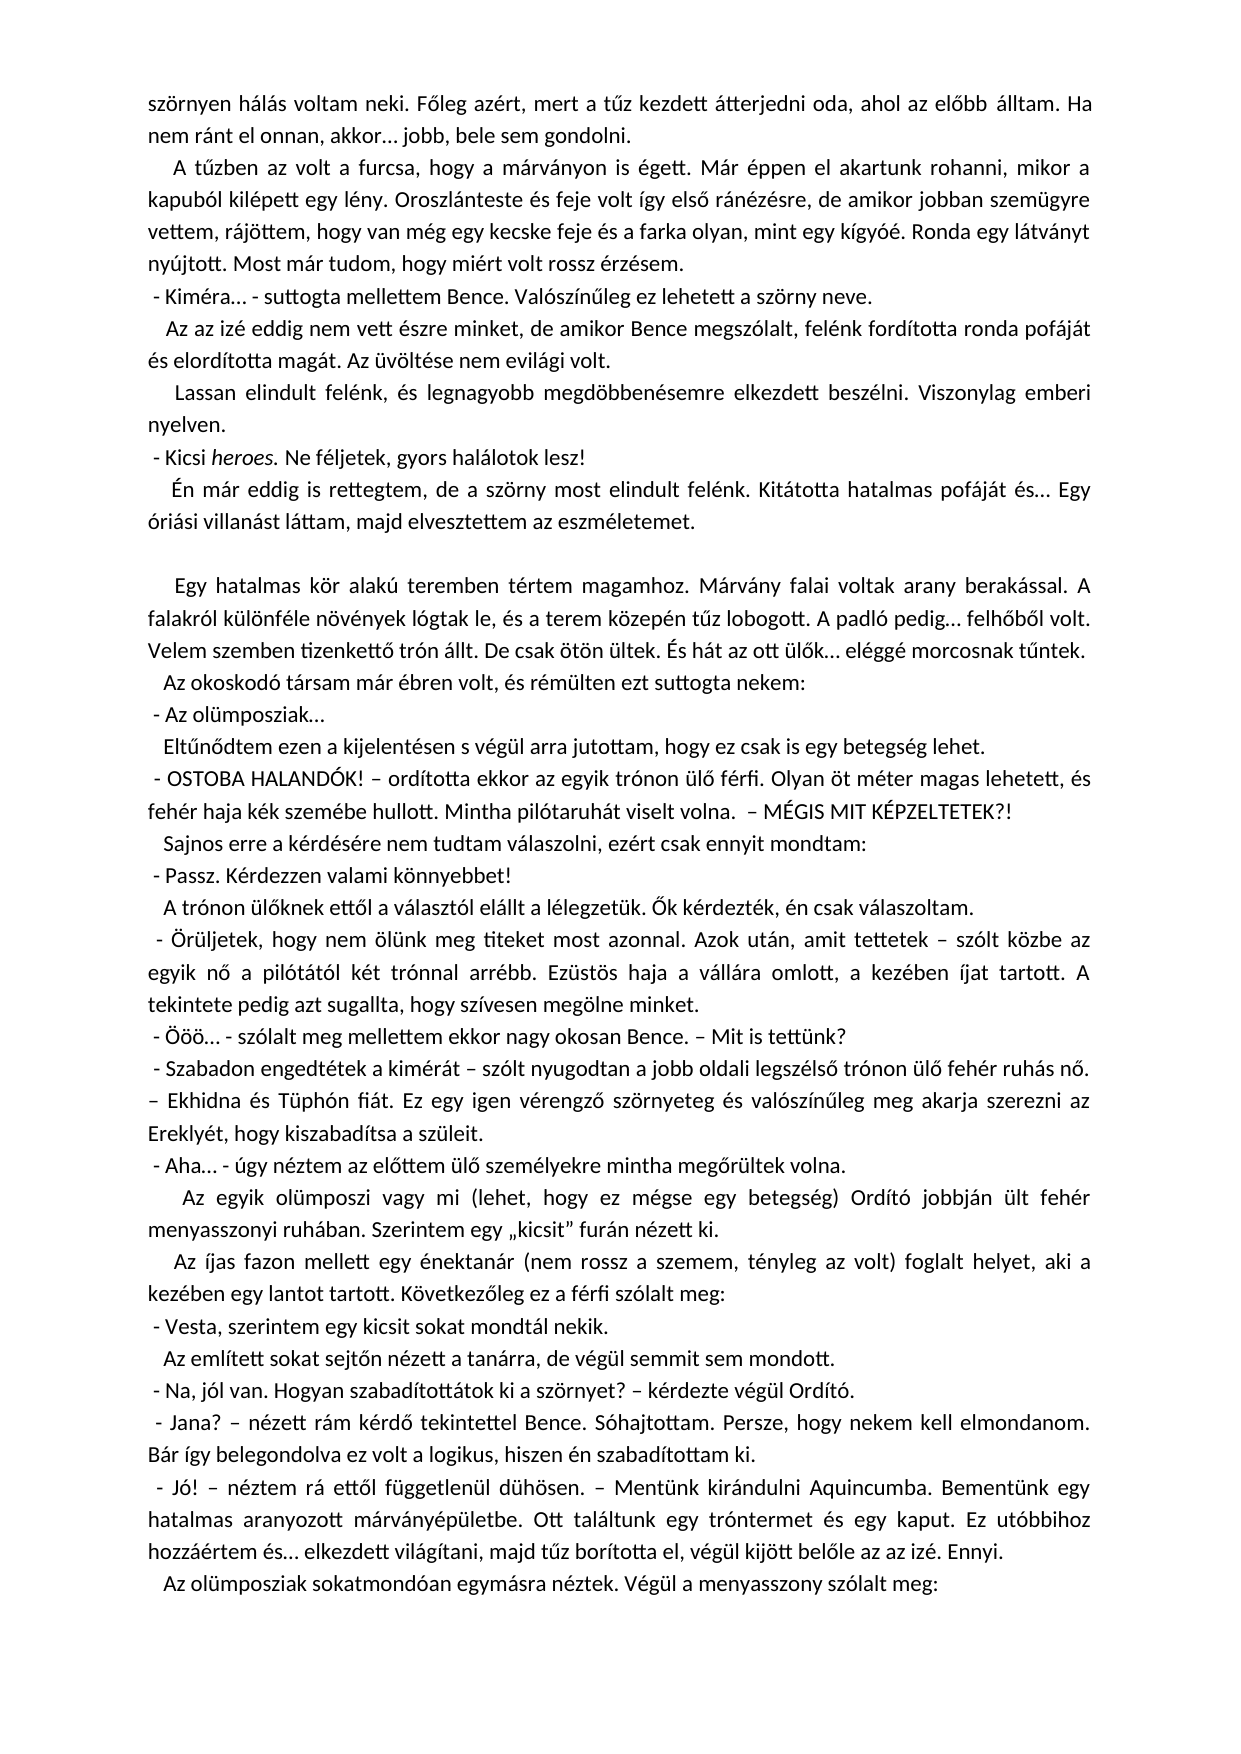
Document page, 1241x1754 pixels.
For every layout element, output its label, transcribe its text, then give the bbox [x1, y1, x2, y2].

text - Jó! – néztem rá ettől függetlenül dühösen. – Mentünk kirándulni Aquincumba. Bementünk egy hatalmas aranyozott márványépületbe. Ott találtunk egy tróntermet és egy kaput. Ez utóbbihoz hozzáértem és… elkezdett világítani, majd tűz borította el, végül kijött belőle az az izé. Ennyi. [148, 1473, 1093, 1565]
text Az olümposziak sokatmondóan egymásra néztek. Végül a menyasszony szólalt meg: [148, 1569, 1093, 1597]
text Eltűnődtem ezen a kijelentésen s végül arra jutottam, hogy ez csak is egy betegség lehet. [148, 732, 1093, 760]
text - Örüljetek, hogy nem ölünk meg titeket most azonnal. Azok után, amit tettetek – szólt közbe az egyik nő a pilótától két trónnal arrébb. Ezüstös haja a vállára omlott, a kezében íjat tartott. A tekintete pedig azt sugallta, hogy szívesen megölne minket. [148, 926, 1093, 1018]
text - OSTOBA HALANDÓK! – ordította ekkor az egyik trónon ülő férfi. Olyan öt méter magas lehetett, és fehér haja kék szemébe hullott. Mintha pilótaruhát viselt volna. – MÉGIS MIT KÉPZELTETEK?! [148, 764, 1093, 825]
text Lassan elindult felénk, és legnagyobb megdöbbenésemre elkezdett beszélni. Viszonylag emberi nyelven. [148, 378, 1093, 438]
text Az említett sokat sejtőn nézett a tanárra, de végül semmit sem mondott. [148, 1344, 1093, 1372]
text Az egyik olümposzi vagy mi (lehet, hogy ez mégse egy betegség) Ordító jobbján ült fehér menyasszonyi ruhában. Szerintem egy „kicsit” furán nézett ki. [148, 1183, 1093, 1243]
text Az íjas fazon mellett egy énektanár (nem rossz a szemem, tényleg az volt) foglalt helyet, aki a kezében egy lantot tartott. Következőleg ez a férfi szólalt meg: [148, 1247, 1093, 1308]
text - Kicsi heroes. Ne féljetek, gyors halálotok lesz! [148, 443, 1093, 471]
text - Vesta, szerintem egy kicsit sokat mondtál nekik. [148, 1312, 1093, 1340]
text Én már eddig is rettegtem, de a szörny most elindult felénk. Kitátotta hatalmas pofáját és… Egy óriási villanást láttam, majd elvesztettem az eszméletemet. [148, 475, 1093, 535]
text Az az izé eddig nem vett észre minket, de amikor Bence megszólalt, felénk fordította ronda pofáját és elordította magát. Az üvöltése nem evilági volt. [148, 314, 1093, 374]
text A tűzben az volt a furcsa, hogy a márványon is égett. Már éppen el akartunk rohanni, mikor a kapuból kilépett egy lény. Oroszlánteste és feje volt így első ránézésre, de amikor jobban szemügyre vettem, rájöttem, hogy van még egy kecske feje és a farka olyan, mint egy kígyóé. Ronda egy látványt nyújtott. Most már tudom, hogy miért volt rossz érzésem. [148, 153, 1093, 278]
text A trónon ülőknek ettől a választól elállt a lélegzetük. Ők kérdezték, én csak válaszoltam. [148, 893, 1093, 921]
text - Jana? – nézett rám kérdő tekintettel Bence. Sóhajtottam. Persze, hogy nekem kell elmondanom. Bár így belegondolva ez volt a logikus, hiszen én szabadítottam ki. [148, 1408, 1093, 1468]
text - Passz. Kérdezzen valami könnyebbet! [148, 861, 1093, 889]
text - Ööö… - szólalt meg mellettem ekkor nagy okosan Bence. – Mit is tettünk? [148, 1022, 1093, 1050]
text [148, 89, 1093, 149]
text Az okoskodó társam már ébren volt, és rémülten ezt suttogta nekem: [148, 668, 1093, 696]
text - Az olümposziak… [148, 700, 1093, 728]
text - Kiméra… - suttogta mellettem Bence. Valószínűleg ez lehetett a szörny neve. [148, 282, 1093, 310]
text Sajnos erre a kérdésére nem tudtam válaszolni, ezért csak ennyit mondtam: [148, 829, 1093, 857]
text - Szabadon engedtétek a kimérát – szólt nyugodtan a jobb oldali legszélső trónon ülő fehér ruhás nő. – Ekhidna és Tüphón fiát. Ez egy igen vérengző szörnyeteg és valószínűleg meg akarja szerezni az Ereklyét, hogy kiszabadítsa a szüleit. [148, 1054, 1093, 1147]
text - Na, jól van. Hogyan szabadítottátok ki a szörnyet? – kérdezte végül Ordító. [148, 1376, 1093, 1404]
text Egy hatalmas kör alakú teremben tértem magamhoz. Márvány falai voltak arany berakással. A falakról különféle növények lógtak le, és a terem közepén tűz lobogott. A padló pedig… felhőből volt. Velem szemben tizenkettő trón állt. De csak ötön ültek. És hát az ott ülők… eléggé morcosnak tűntek. [148, 571, 1093, 664]
text - Aha… - úgy néztem az előttem ülő személyekre mintha megőrültek volna. [148, 1151, 1093, 1179]
